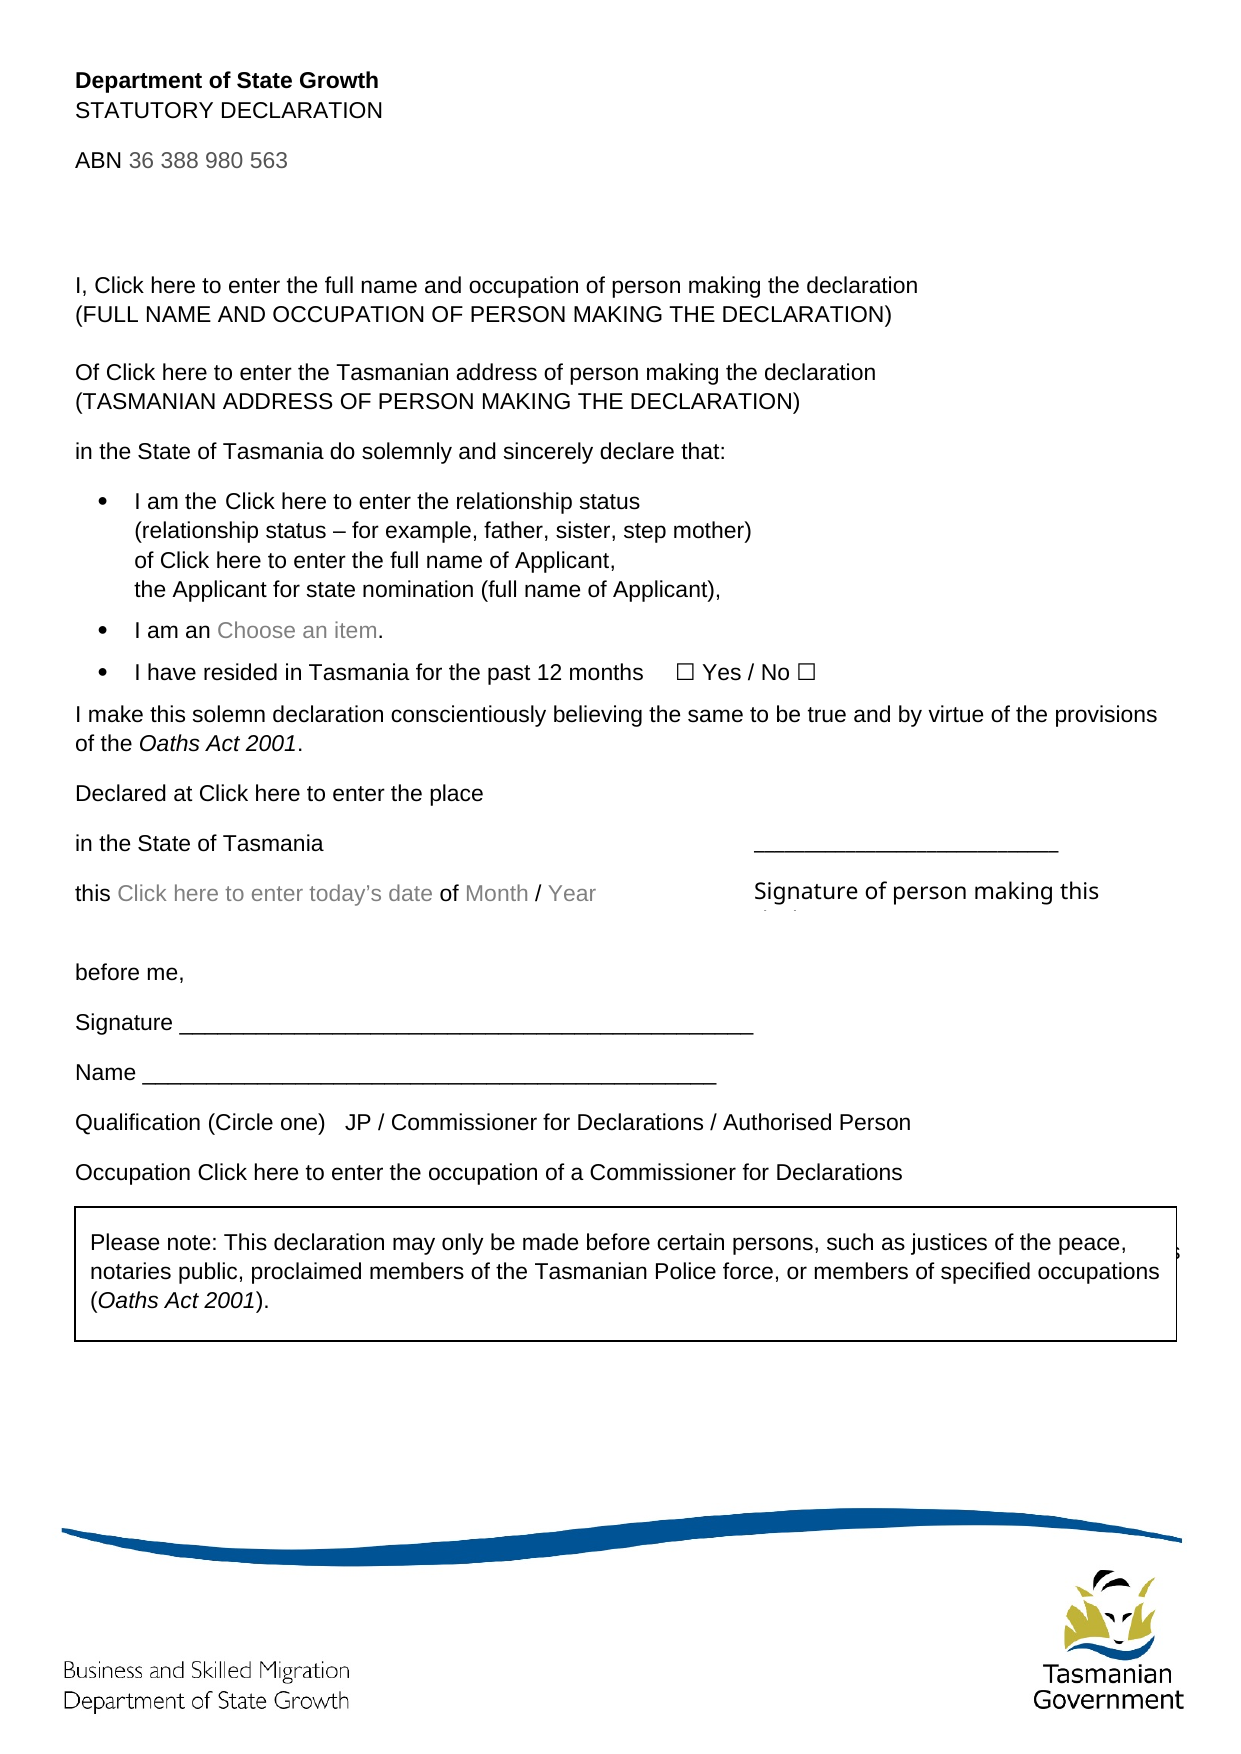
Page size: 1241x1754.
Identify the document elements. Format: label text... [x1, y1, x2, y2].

text I, (FULL NAME AND OCCUPATION OF PERSON MAKING THE DECLARATION) Of (TASMANIAN ADDRESS OF PERSON MAKING THE DECLARATION) [75, 270, 1181, 416]
picture [3, 1503, 1241, 1754]
text in the State of Tasmania do solemnly and sincerely declare that: [75, 436, 1181, 466]
text I make this solemn declaration conscientiously believing the same to be true and by virtue of the provisions of the Oaths Act 2001. [75, 699, 1181, 757]
text before me, [75, 928, 1181, 986]
text Declared at [75, 778, 1181, 807]
list I am the (relationship status – for example, father, sister, step mother) of , the Applicant for state nomination (full name of Applicant), [99, 486, 1181, 603]
text Qualification (Circle one) JP / Commissioner for Declarations / Authorised Person [75, 1107, 1181, 1136]
text this of / [75, 878, 1181, 907]
text Signature _____________________________________________ [75, 1007, 1181, 1036]
text Name _____________________________________________ [75, 1057, 1181, 1086]
text in the State of Tasmania [75, 828, 1181, 857]
list I have resided in Tasmania for the past 12 months Yes / No [99, 657, 1181, 686]
list I am an . [99, 616, 1181, 645]
text Occupation [75, 1157, 1181, 1186]
